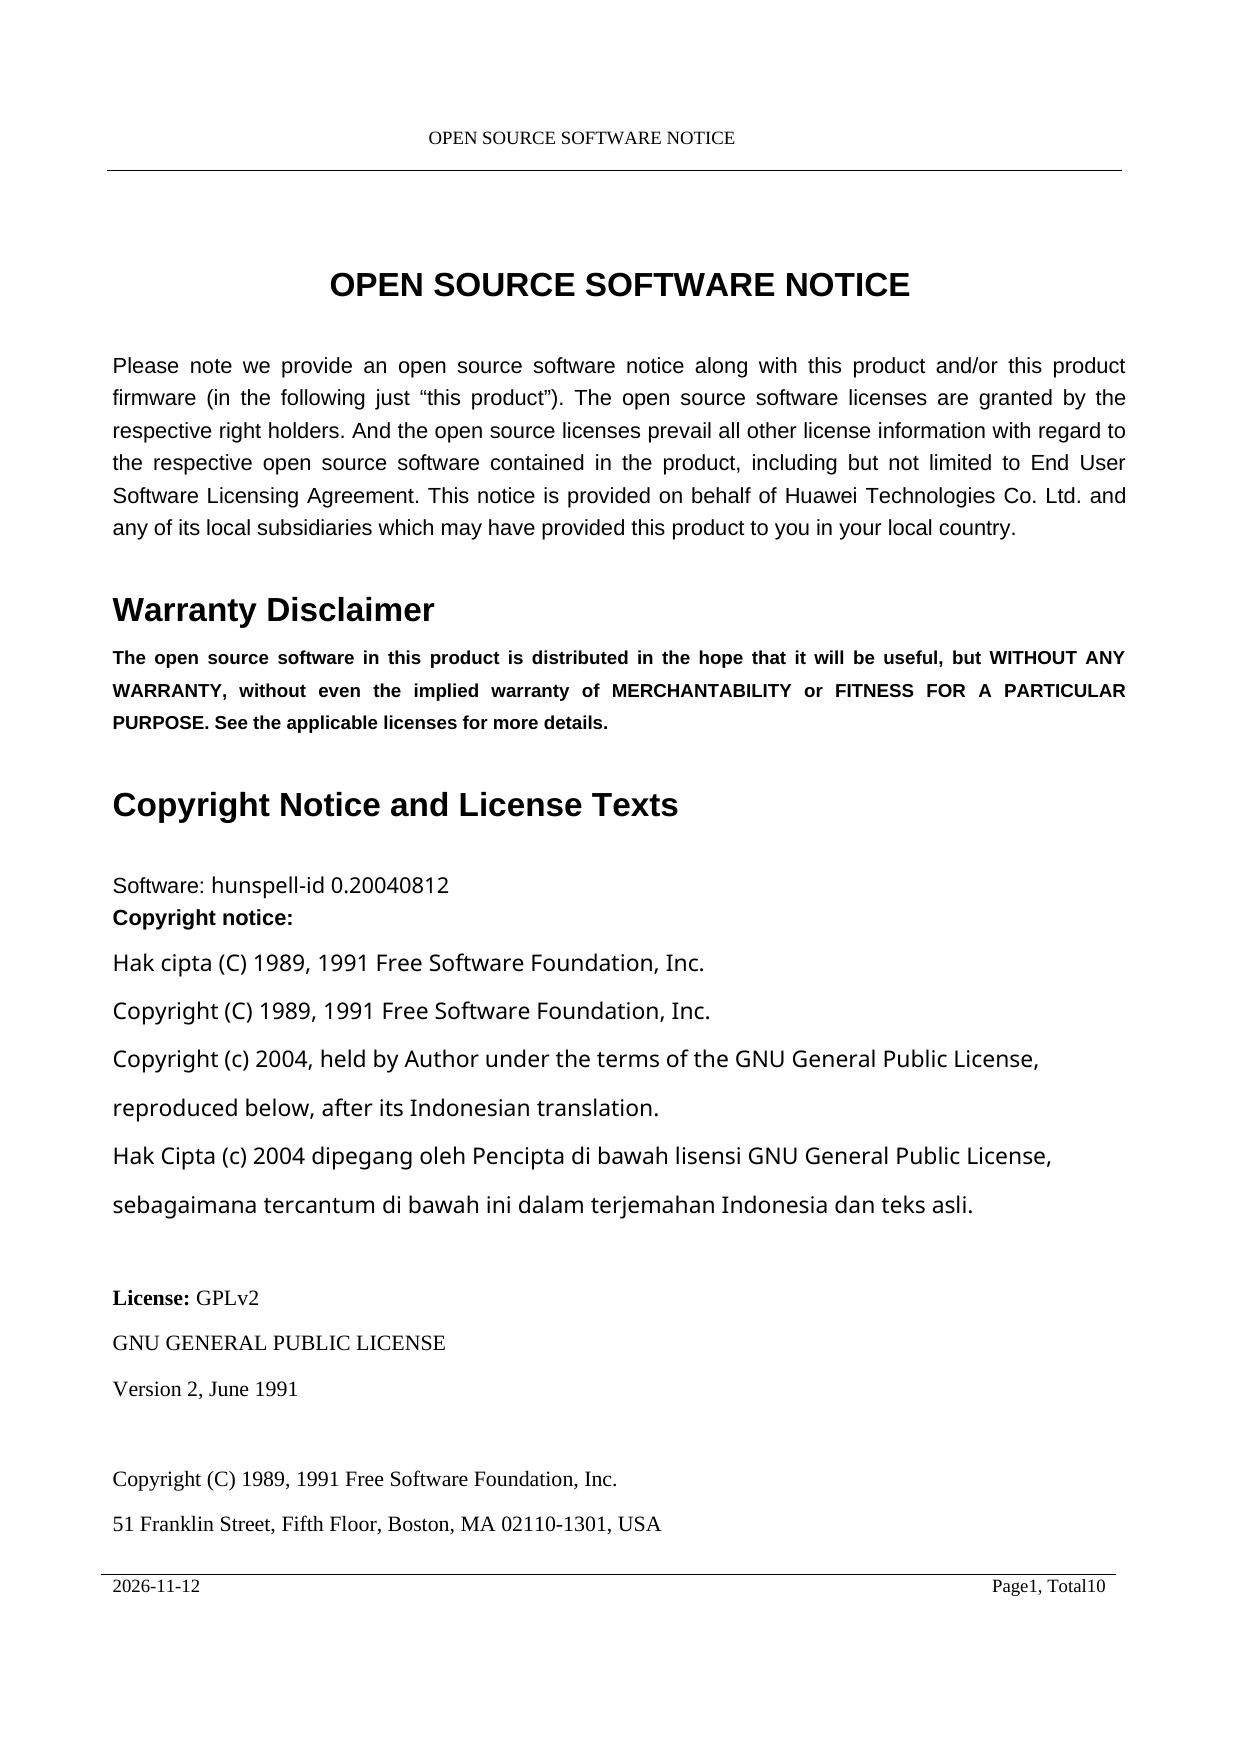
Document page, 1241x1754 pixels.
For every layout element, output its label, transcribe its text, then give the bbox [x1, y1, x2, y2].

text Copyright Notice and License Texts [112, 771, 1128, 836]
text OPEN SOURCE SOFTWARE NOTICE [112, 251, 1128, 316]
text Copyright (C) 1989, 1991 Free Software Foundation, Inc. [112, 995, 1128, 1027]
text Copyright (C) 1989, 1991 Free Software Foundation, Inc. [112, 1462, 1128, 1494]
text Software: hunspell-id 0.20040812 [112, 869, 1128, 901]
text Please note we provide an open source software notice along with this product and/or this product firmware (in the following just “this product”). The open source software licenses are granted by the respective right holders. And the open source licenses prevail all other license information with regard to the respective open source software contained in the product, including but not limited to End User Software Licensing Agreement. This notice is provided on behalf of Huawei Technologies Co. Ltd. and any of its local subsidiaries which may have provided this product to you in your local country. [112, 349, 1128, 544]
text Copyright (c) 2004, held by Author under the terms of the GNU General Public License, reproduced below, after its Indonesian translation. [112, 1043, 1128, 1124]
text Hak Cipta (c) 2004 dipegang oleh Pencipta di bawah lisensi GNU General Public License, sebagaimana tercantum di bawah ini dalam terjemahan Indonesia dan teks asli. [112, 1140, 1128, 1221]
text 51 Franklin Street, Fifth Floor, Boston, MA 02110-1301, USA [112, 1507, 1128, 1540]
text License: GPLv2 [112, 1282, 1128, 1314]
text Warranty Disclaimer [112, 576, 1128, 641]
text Version 2, June 1991 [112, 1372, 1128, 1404]
text The open source software in this product is distributed in the hope that it will be useful, but WITHOUT ANY WARRANTY, without even the implied warranty of MERCHANTABILITY or FITNESS FOR A PARTICULAR PURPOSE. See the applicable licenses for more details. [112, 641, 1128, 739]
text GNU GENERAL PUBLIC LICENSE [112, 1327, 1128, 1359]
text Hak cipta (C) 1989, 1991 Free Software Foundation, Inc. [112, 947, 1128, 979]
text Copyright notice: [112, 901, 1128, 934]
